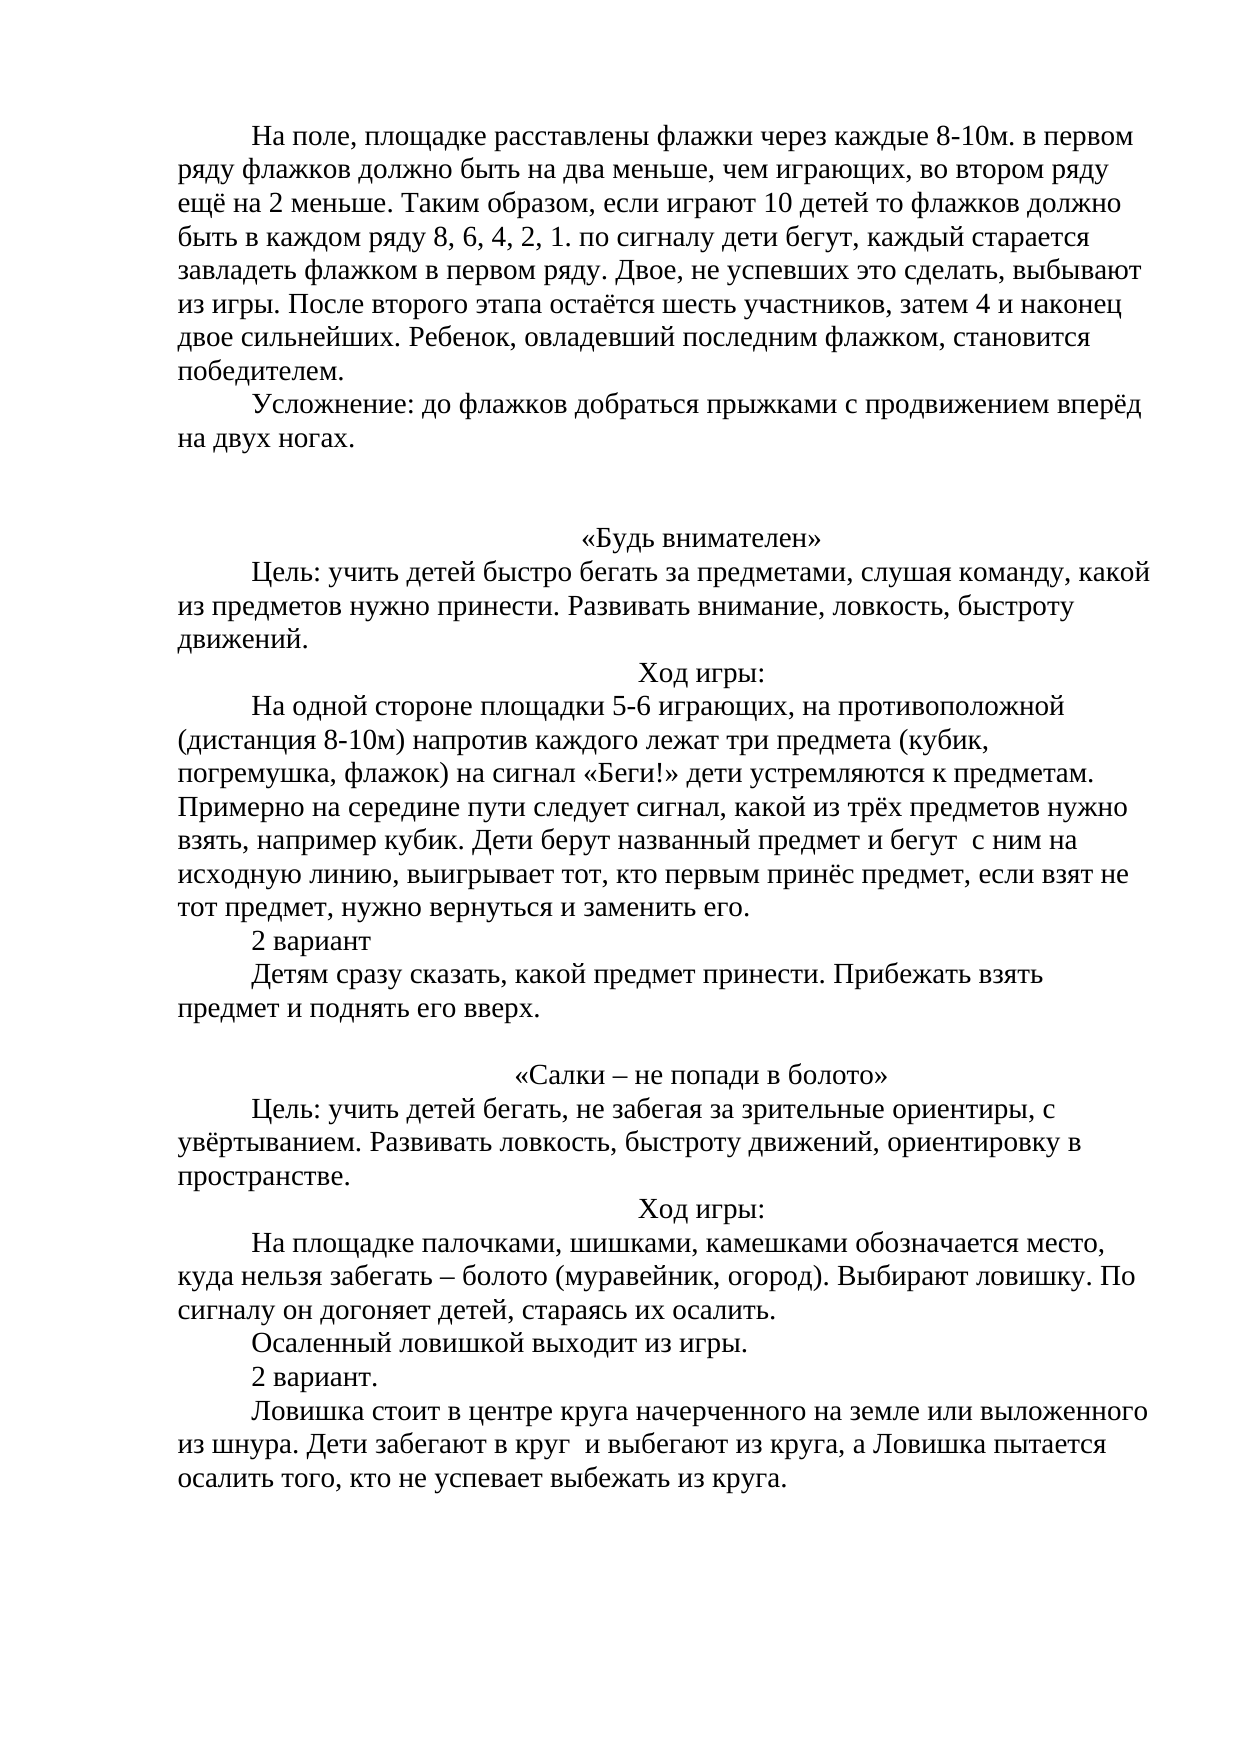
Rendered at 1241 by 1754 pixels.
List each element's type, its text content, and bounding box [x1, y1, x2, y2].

text «Салки – не попади в болото» [177, 1057, 1152, 1091]
text На поле, площадке расставлены флажки через каждые 8-10м. в первом ряду флажков должно быть на два меньше, чем играющих, во втором ряду ещё на 2 меньше. Таким образом, если играют 10 детей то флажков должно быть в каждом ряду 8, 6, 4, 2, 1. по сигналу дети бегут, каждый старается завладеть флажком в первом ряду. Двое, не успевших это сделать, выбывают из игры. После второго этапа остаётся шесть участников, затем 4 и наконец двое сильнейших. Ребенок, овладевший последним флажком, становится победителем. [177, 118, 1152, 386]
text Цель: учить детей быстро бегать за предметами, слушая команду, какой из предметов нужно принести. Развивать внимание, ловкость, быстроту движений. [177, 554, 1152, 655]
text На одной стороне площадки 5-6 играющих, на противоположной (дистанция 8-10м) напротив каждого лежат три предмета (кубик, погремушка, флажок) на сигнал «Беги!» дети устремляются к предметам. Примерно на середине пути следует сигнал, какой из трёх предметов нужно взять, например кубик. Дети берут названный предмет и бегут с ним на исходную линию, выигрывает тот, кто первым принёс предмет, если взят не тот предмет, нужно вернуться и заменить его. [177, 688, 1152, 923]
text Ловишка стоит в центре круга начерченного на земле или выложенного из шнура. Дети забегают в круг и выбегают из круга, а Ловишка пытается осалить того, кто не успевает выбежать из круга. [177, 1393, 1152, 1493]
text Детям сразу сказать, какой предмет принести. Прибежать взять предмет и поднять его вверх. [177, 957, 1152, 1024]
text «Будь внимателен» [177, 521, 1152, 554]
text Усложнение: до флажков добраться прыжками с продвижением вперёд на двух ногах. [177, 386, 1152, 453]
text Ход игры: [177, 1191, 1152, 1225]
text На площадке палочками, шишками, камешками обозначается место, куда нельзя забегать – болото (муравейник, огород). Выбирают ловишку. По сигналу он догоняет детей, стараясь их осалить. [177, 1225, 1152, 1326]
text 2 вариант. [177, 1359, 1152, 1393]
text Цель: учить детей бегать, не забегая за зрительные ориентиры, с увёртыванием. Развивать ловкость, быстроту движений, ориентировку в пространстве. [177, 1091, 1152, 1191]
text Ход игры: [177, 655, 1152, 688]
text 2 вариант [177, 923, 1152, 957]
text Осаленный ловишкой выходит из игры. [177, 1326, 1152, 1359]
